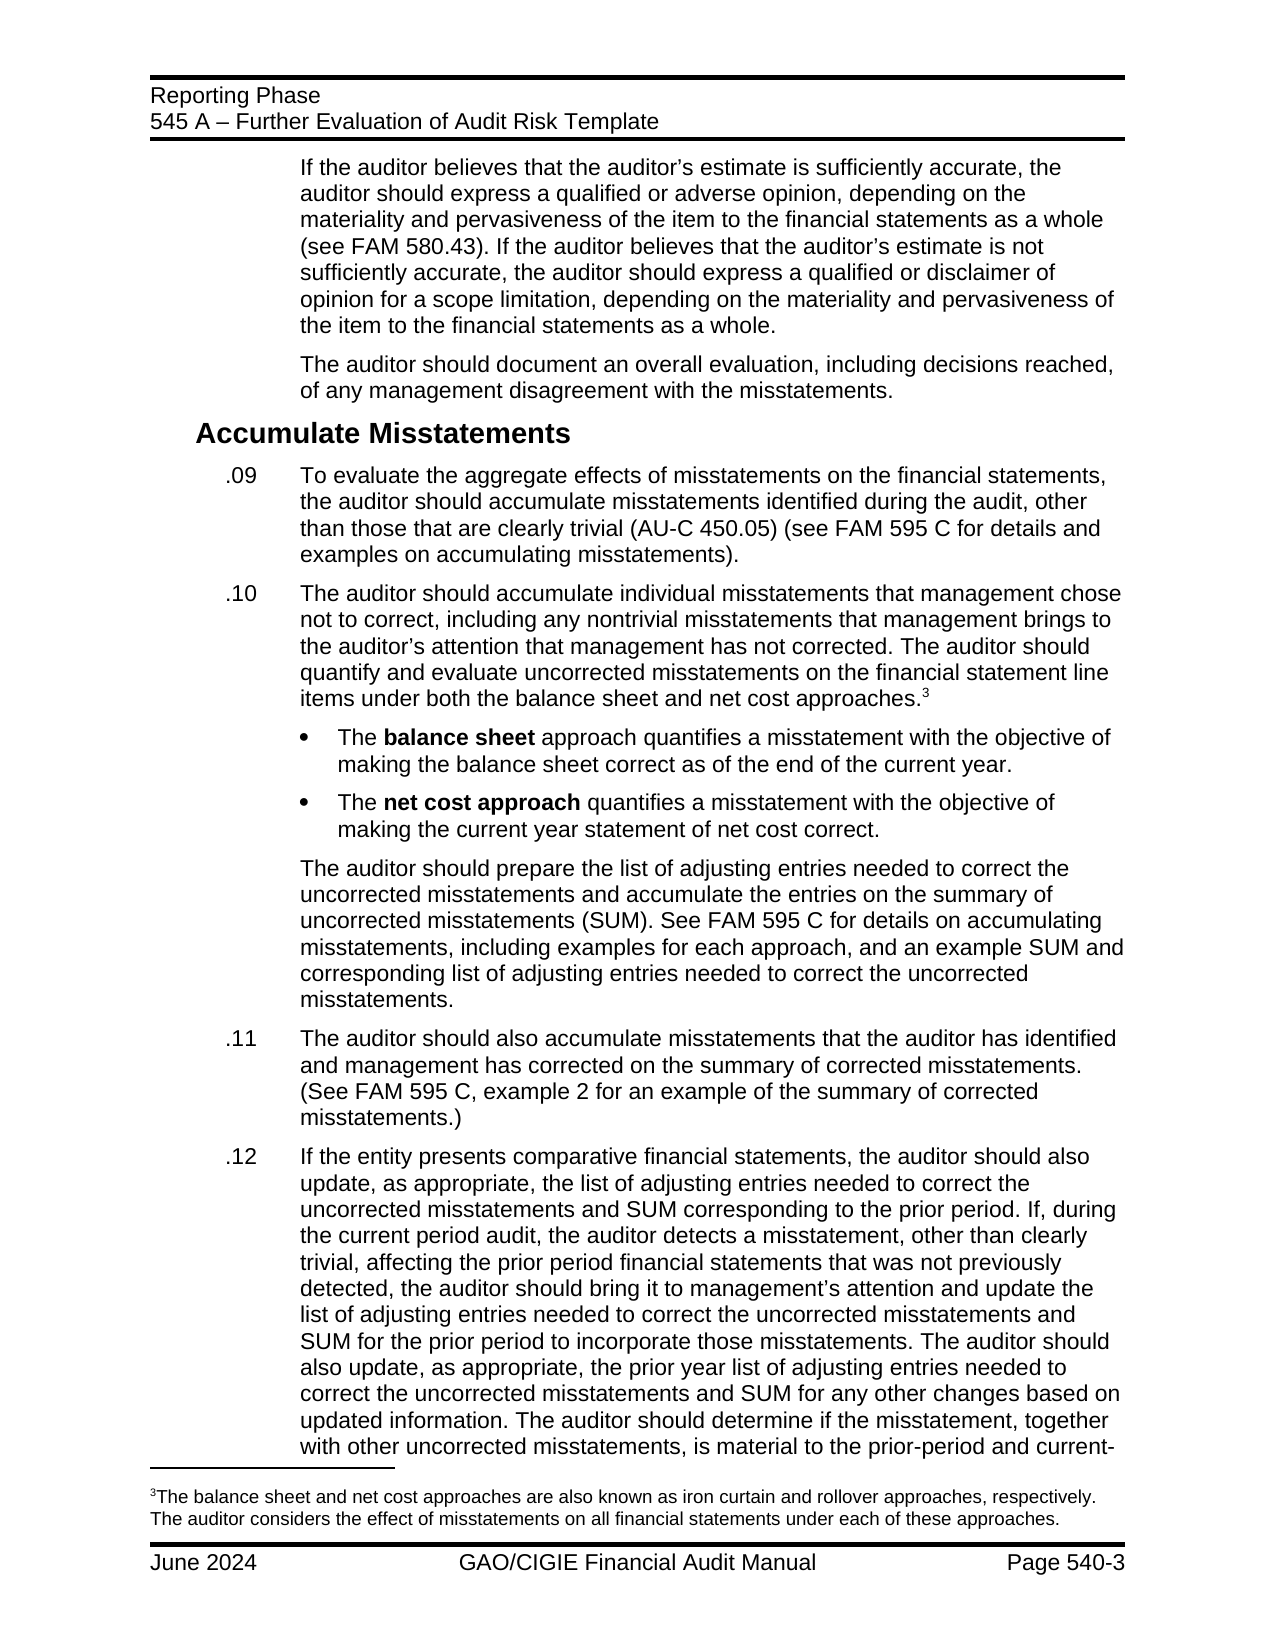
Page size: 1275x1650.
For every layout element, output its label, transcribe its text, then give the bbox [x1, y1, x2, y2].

list The auditor should prepare the list of adjusting entries needed to correct the uncorrected misstatements and accumulate the entries on the summary of uncorrected misstatements (SUM). See FAM 595 C for details on accumulating misstatements, including examples for each approach, and an example SUM and corresponding list of adjusting entries needed to correct the uncorrected misstatements. [300, 854, 1125, 1013]
list The net cost approach quantifies a misstatement with the objective of making the current year statement of net cost correct. [300, 789, 1125, 842]
list The balance sheet approach quantifies a misstatement with the objective of making the balance sheet correct as of the end of the current year. [300, 724, 1125, 777]
list If the auditor believes that the auditor’s estimate is sufficiently accurate, the auditor should express a qualified or adverse opinion, depending on the materiality and pervasiveness of the item to the financial statements as a whole (see FAM 580.43). If the auditor believes that the auditor’s estimate is not sufficiently accurate, the auditor should express a qualified or disclaimer of opinion for a scope limitation, depending on the materiality and pervasiveness of the item to the financial statements as a whole. [300, 154, 1125, 338]
text The auditor should accumulate individual misstatements that management chose not to correct, including any nontrivial misstatements that management brings to the auditor’s attention that management has not corrected. The auditor should quantify and evaluate uncorrected misstatements on the financial statement line items under both the balance sheet and net cost approaches. [225, 580, 1125, 712]
text The auditor should document an overall evaluation, including decisions reached, of any management disagreement with the misstatements. [300, 351, 1125, 403]
text The auditor should also accumulate misstatements that the auditor has identified and management has corrected on the summary of corrected misstatements. (See FAM 595 C, example 2 for an example of the summary of corrected misstatements.) [225, 1025, 1125, 1131]
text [225, 1143, 1125, 1459]
subtitle Accumulate Misstatements [187, 416, 1125, 449]
list To evaluate the aggregate effects of misstatements on the financial statements, the auditor should accumulate misstatements identified during the audit, other than those that are clearly trivial (AU-C 450.05) (see FAM 595 C for details and examples on accumulating misstatements). [225, 462, 1125, 567]
